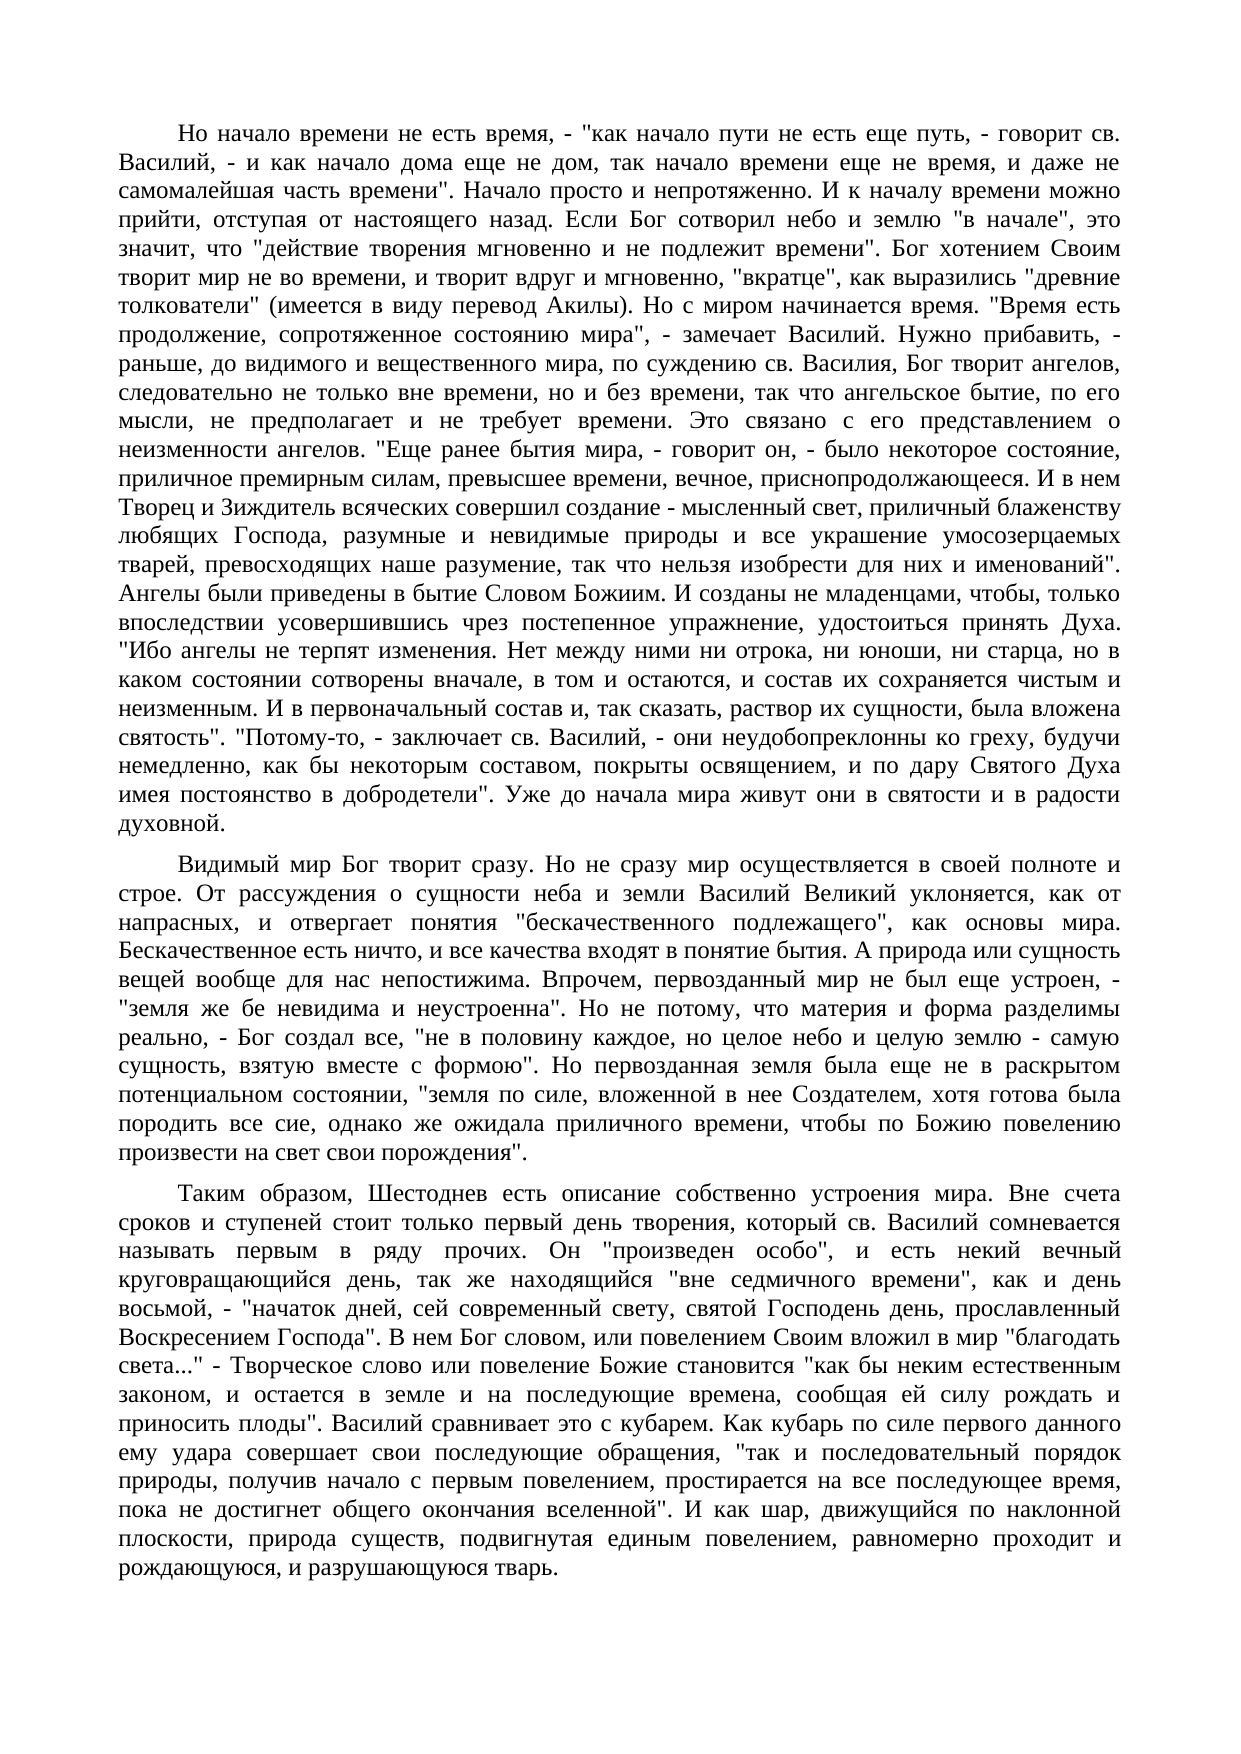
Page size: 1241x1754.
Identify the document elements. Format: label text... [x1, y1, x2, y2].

text Таким образом, Шестоднев есть описание собственно устроения мира. Вне счета сроков и ступеней стоит только первый день творения, который св. Василий сомневается называть первым в ряду прочих. Он "произведен особо", и есть некий вечный круговращающийся день, так же находящийся "вне седмичного времени", как и день восьмой, - "начаток дней, сей современный свету, святой Господень день, прославленный Воскресением Господа". В нем Бог словом, или повелением Своим вложил в мир "благодать света..." - Творческое слово или повеление Божие становится "как бы неким естественным законом, и остается в земле и на последующие времена, сообщая ей силу рождать и приносить плоды". Василий сравнивает это с кубарем. Как кубарь по силе первого данного ему удара совершает свои последующие обращения, "так и последовательный порядок природы, получив начало с первым повелением, простирается на все последующее время, пока не достигнет общего окончания вселенной". И как шар, движущийся по наклонной плоскости, природа существ, подвигнутая единым повелением, равномерно проходит и рождающуюся, и разрушающуюся тварь. [118, 1178, 1122, 1581]
text Видимый мир Бог творит сразу. Но не сразу мир осуществляется в своей полноте и строе. От рассуждения о сущности неба и земли Василий Великий уклоняется, как от напрасных, и отвергает понятия "бескачественного подлежащего", как основы мира. Бескачественное есть ничто, и все качества входят в понятие бытия. А природа или сущность вещей вообще для нас непостижима. Впрочем, первозданный мир не был еще устроен, - "земля же бе невидима и неустроенна". Но не потому, что материя и форма разделимы реально, - Бог создал все, "не в половину каждое, но целое небо и целую землю - самую сущность, взятую вместе с формою". Но первозданная земля была еще не в раскрытом потенциальном состоянии, "земля по силе, вложенной в нее Создателем, хотя готова была породить все сие, однако же ожидала приличного времени, чтобы по Божию повелению произвести на свет свои порождения". [118, 849, 1122, 1166]
text Но начало времени не есть время, - "как начало пути не есть еще путь, - говорит св. Василий, - и как начало дома еще не дом, так начало времени еще не время, и даже не самомалейшая часть времени". Начало просто и непротяженно. И к началу времени можно прийти, отступая от настоящего назад. Если Бог сотворил небо и землю "в начале", это значит, что "действие творения мгновенно и не подлежит времени". Бог хотением Своим творит мир не во времени, и творит вдруг и мгновенно, "вкратце", как выразились "древние толкователи" (имеется в виду перевод Акилы). Но с миром начинается время. "Время есть продолжение, сопротяженное состоянию мира", - замечает Василий. Нужно прибавить, - раньше, до видимого и вещественного мира, по суждению св. Василия, Бог творит ангелов, следовательно не только вне времени, но и без времени, так что ангельское бытие, по его мысли, не предполагает и не требует времени. Это связано с его представлением о неизменности ангелов. "Еще ранее бытия мира, - говорит он, - было некоторое состояние, приличное премирным силам, превысшее времени, вечное, приснопродолжающееся. И в нем Творец и Зиждитель всяческих совершил создание - мысленный свет, приличный блаженству любящих Господа, разумные и невидимые природы и все украшение умосозерцаемых тварей, превосходящих наше разумение, так что нельзя изобрести для них и именований". Ангелы были приведены в бытие Словом Божиим. И созданы не младенцами, чтобы, только впоследствии усовершившись чрез постепенное упражнение, удостоиться принять Духа. "Ибо ангелы не терпят изменения. Нет между ними ни отрока, ни юноши, ни старца, но в каком состоянии сотворены вначале, в том и остаются, и состав их сохраняется чистым и неизменным. И в первоначальный состав и, так сказать, раствор их сущности, была вложена святость". "Потому-то, - заключает св. Василий, - они неудобопреклонны ко греху, будучи немедленно, как бы некоторым составом, покрыты освящением, и по дару Святого Духа имея постоянство в добродетели". Уже до начала мира живут они в святости и в радости духовной. [118, 118, 1122, 837]
